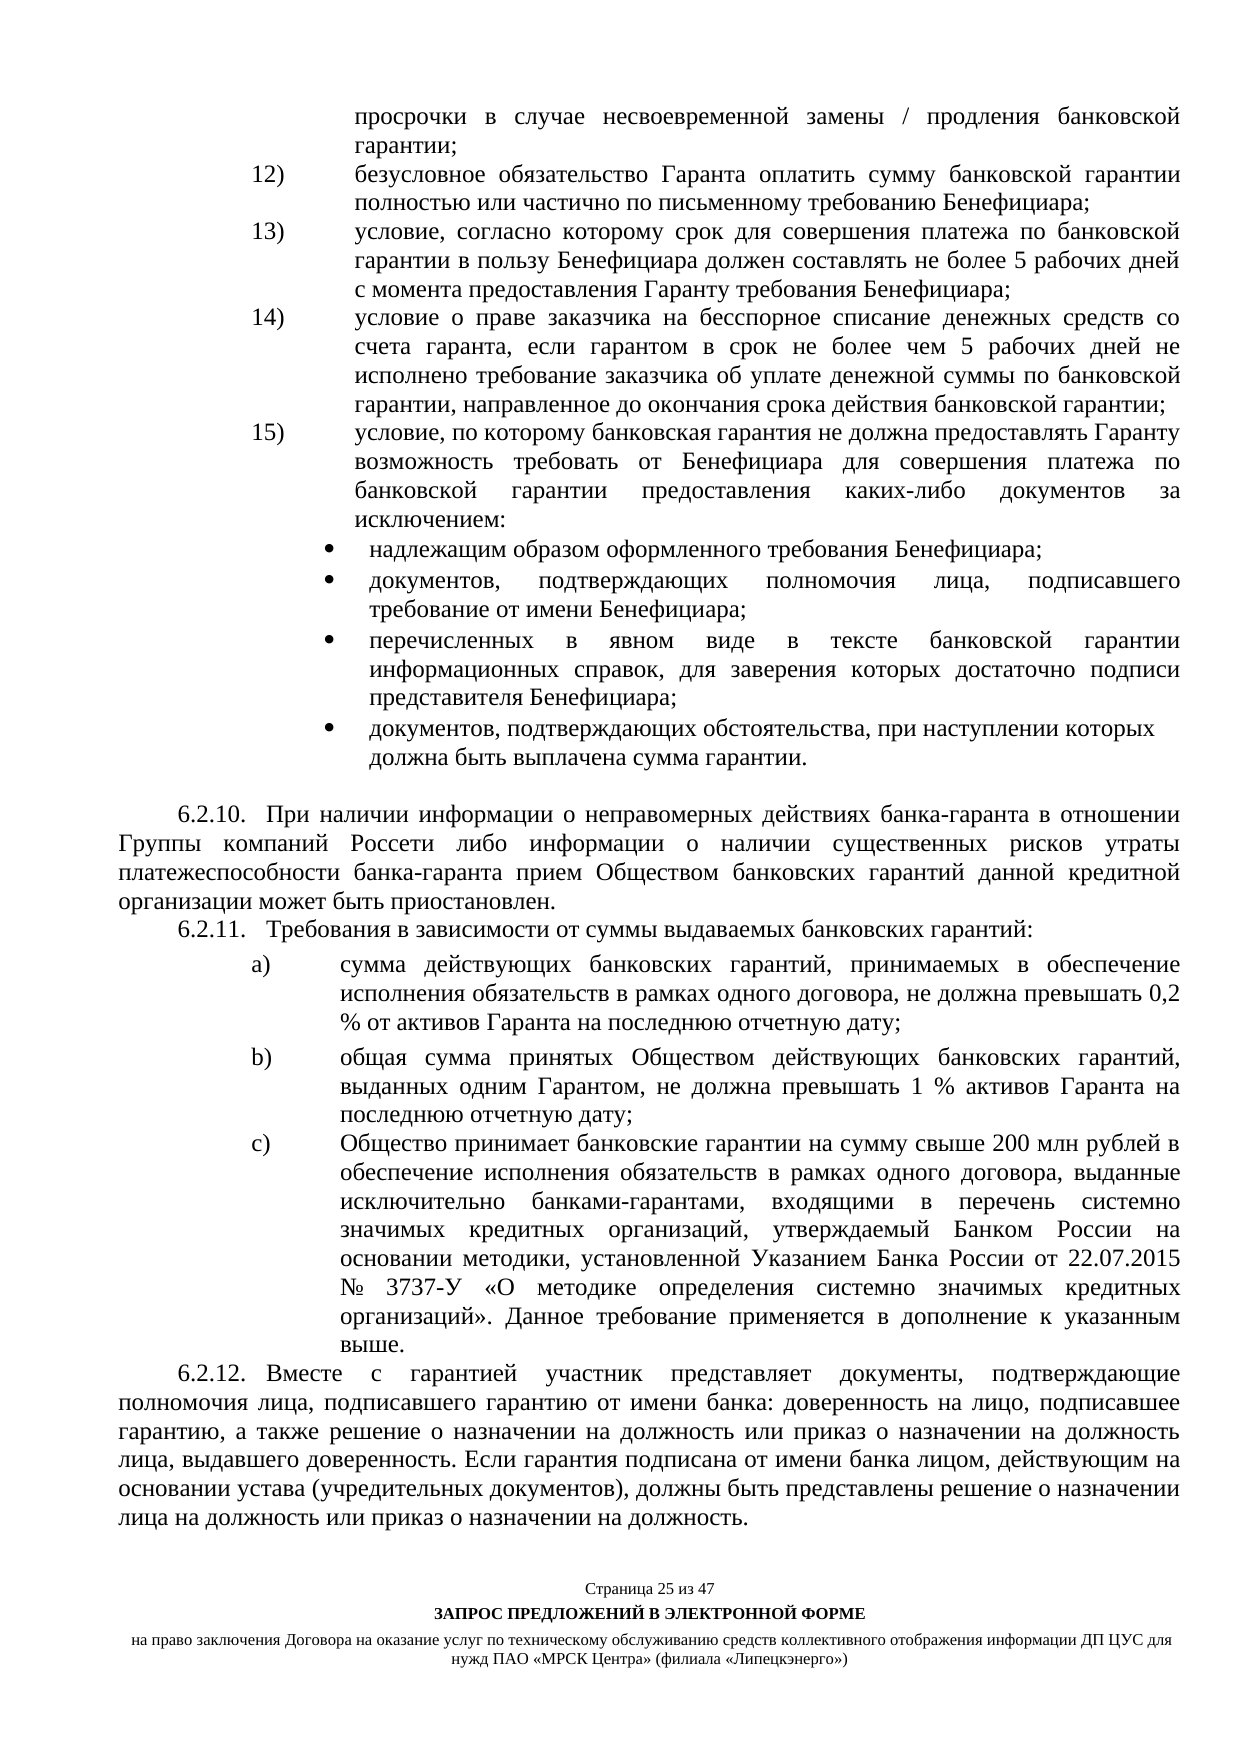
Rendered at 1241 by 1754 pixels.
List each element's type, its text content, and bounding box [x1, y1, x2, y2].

list условие, по которому банковская гарантия не должна предоставлять Гаранту возможность требовать от Бенефициара для совершения платежа по банковской гарантии предоставления каких-либо документов за исключением: [251, 417, 1181, 532]
list Общество принимает банковские гарантии на сумму свыше 200 млн рублей в обеспечение исполнения обязательств в рамках одного договора, выданные исключительно банками-гарантами, входящими в перечень системно значимых кредитных организаций, утверждаемый Банком России на основании методики, установленной Указанием Банка России от 22.07.2015 № 3737-У «О методике определения системно значимых кредитных организаций». Данное требование применяется в дополнение к указанным выше. [251, 1128, 1181, 1358]
list условие о праве заказчика на бесспорное списание денежных средств со счета гаранта, если гарантом в срок не более чем 5 рабочих дней не исполнено требование заказчика об уплате денежной суммы по банковской гарантии, направленное до окончания срока действия банковской гарантии; [251, 302, 1181, 417]
list документов, подтверждающих обстоятельства, при наступлении которых должна быть выплачена сумма гарантии. [325, 713, 1181, 771]
subtitle Вместе с гарантией участник представляет документы, подтверждающие полномочия лица, подписавшего гарантию от имени банка: доверенность на лицо, подписавшее гарантию, а также решение о назначении на должность или приказ о назначении на должность лица, выдавшего доверенность. Если гарантия подписана от имени банка лицом, действующим на основании устава (учредительных документов), должны быть представлены решение о назначении лица на должность или приказ о назначении на должность. [118, 1358, 1181, 1531]
subtitle Требования в зависимости от суммы выдаваемых банковских гарантий: [118, 914, 1181, 943]
list надлежащим образом оформленного требования Бенефициара; [325, 534, 1181, 563]
list условие, согласно которому срок для совершения платежа по банковской гарантии в пользу Бенефициара должен составлять не более 5 рабочих дней с момента предоставления Гаранту требования Бенефициара; [251, 216, 1181, 302]
list общая сумма принятых Обществом действующих банковских гарантий, выданных одним Гарантом, не должна превышать 1 % активов Гаранта на последнюю отчетную дату; [251, 1042, 1181, 1128]
list документов, подтверждающих полномочия лица, подписавшего требование от имени Бенефициара; [325, 565, 1181, 623]
subtitle При наличии информации о неправомерных действиях банка-гаранта в отношении Группы компаний Россети либо информации о наличии существенных рисков утраты платежеспособности банка-гаранта прием Обществом банковских гарантий данной кредитной организации может быть приостановлен. [118, 799, 1181, 914]
list безусловное обязательство Гаранта оплатить сумму банковской гарантии полностью или частично по письменному требованию Бенефициара; [251, 159, 1181, 216]
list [251, 101, 1181, 159]
list сумма действующих банковских гарантий, принимаемых в обеспечение исполнения обязательств в рамках одного договора, не должна превышать 0,2 % от активов Гаранта на последнюю отчетную дату; [251, 949, 1181, 1036]
list перечисленных в явном виде в тексте банковской гарантии информационных справок, для заверения которых достаточно подписи представителя Бенефициара; [325, 625, 1181, 711]
